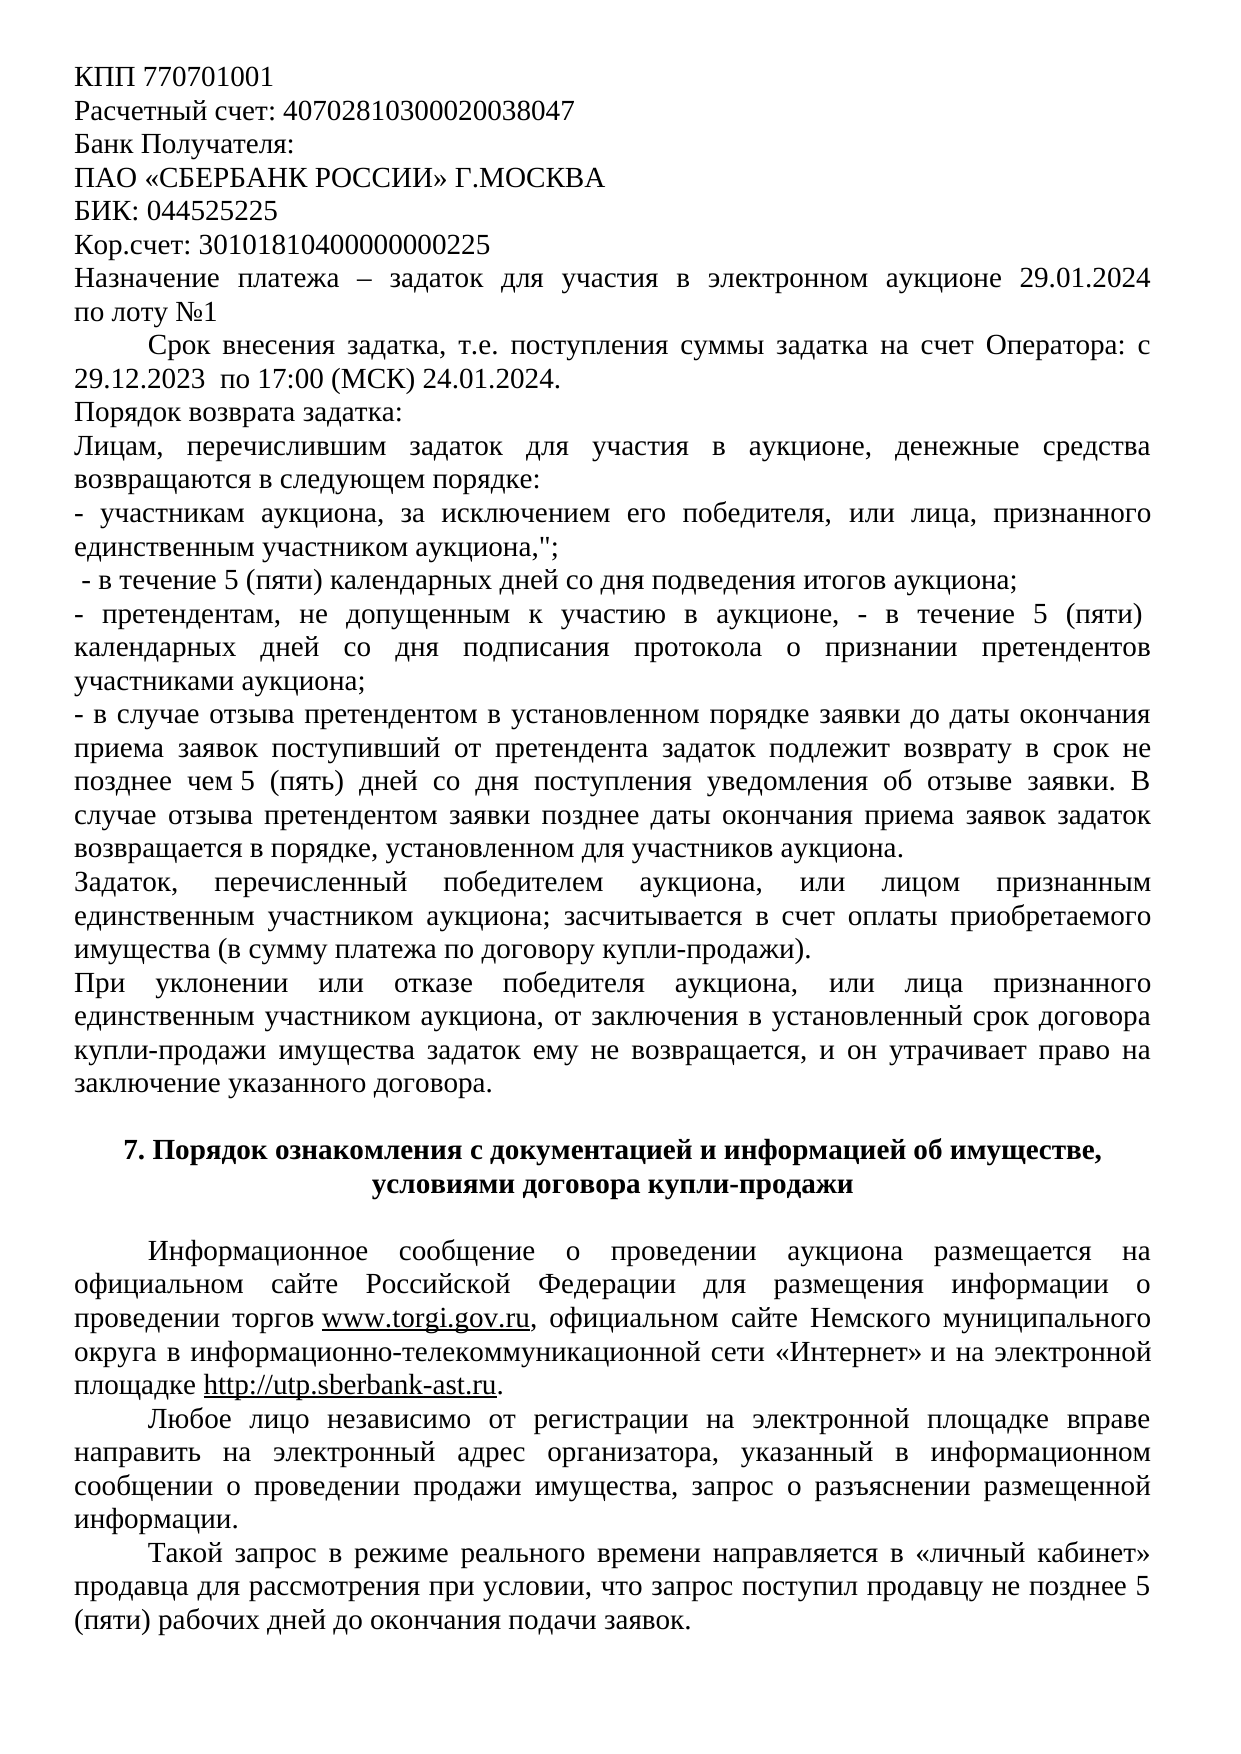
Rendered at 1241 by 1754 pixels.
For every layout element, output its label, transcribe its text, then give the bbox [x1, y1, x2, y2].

text - в случае отзыва претендентом в установленном порядке заявки до даты окончания приема заявок поступивший от претендента задаток подлежит возврату в срок не позднее чем 5 (пять) дней со дня поступления уведомления об отзыве заявки. В случае отзыва претендентом заявки позднее даты окончания приема заявок задаток возвращается в порядке, установленном для участников аукциона. [74, 696, 1152, 864]
text Назначение платежа – задаток для участия в электронном аукционе 29.01.2024 по лоту №1 [74, 260, 1152, 327]
text Банк Получателя: [74, 126, 1152, 160]
text КПП 770701001 [74, 59, 1152, 93]
text БИК: 044525225 [74, 193, 1152, 227]
text ПАО «СБЕРБАНК РОССИИ» Г.МОСКВА [74, 160, 1152, 193]
text Задаток, перечисленный победителем аукциона, или лицом признанным единственным участником аукциона; засчитывается в счет оплаты приобретаемого имущества (в сумму платежа по договору купли-продажи). [74, 864, 1152, 965]
text При уклонении или отказе победителя аукциона, или лица признанного единственным участником аукциона, от заключения в установленный срок договора купли-продажи имущества задаток ему не возвращается, и он утрачивает право на заключение указанного договора. [74, 965, 1152, 1099]
text Расчетный счет: 40702810300020038047 [74, 93, 1152, 126]
text Кор.счет: 30101810400000000225 [74, 227, 1152, 260]
text Срок внесения задатка, т.е. поступления суммы задатка на счет Оператора: c 29.12.2023 по 17:00 (МСК) 24.01.2024. [74, 327, 1152, 394]
text - претендентам, не допущенным к участию в аукционе, - в течение 5 (пяти) календарных дней со дня подписания протокола о признании претендентов участниками аукциона; [74, 596, 1152, 696]
text Такой запрос в режиме реального времени направляется в «личный кабинет» продавца для рассмотрения при условии, что запрос поступил продавцу не позднее 5 (пяти) рабочих дней до окончания подачи заявок. [74, 1535, 1152, 1636]
text 7. Порядок ознакомления с документацией и информацией об имуществе, [74, 1132, 1152, 1166]
text - в течение 5 (пяти) календарных дней со дня подведения итогов аукциона; [74, 562, 1152, 596]
text - участникам аукциона, за исключением его победителя, или лица, признанного единственным участником аукциона,"; [74, 495, 1152, 562]
text Порядок возврата задатка: [74, 394, 1152, 428]
text Любое лицо независимо от регистрации на электронной площадке вправе направить на электронный адрес организатора, указанный в информационном сообщении о проведении продажи имущества, запрос о разъяснении размещенной информации. [74, 1401, 1152, 1535]
text условиями договора купли-продажи [74, 1166, 1152, 1199]
text Лицам, перечислившим задаток для участия в аукционе, денежные средства возвращаются в следующем порядке: [74, 428, 1152, 495]
text Информационное сообщение о проведении аукциона размещается на официальном сайте Российской Федерации для размещения информации о проведении торгов www.torgi.gov.ru, официальном сайте Немского муниципального округа в информационно-телекоммуникационной сети «Интернет» и на электронной площадке http://utp.sberbank-ast.ru. [74, 1233, 1152, 1401]
